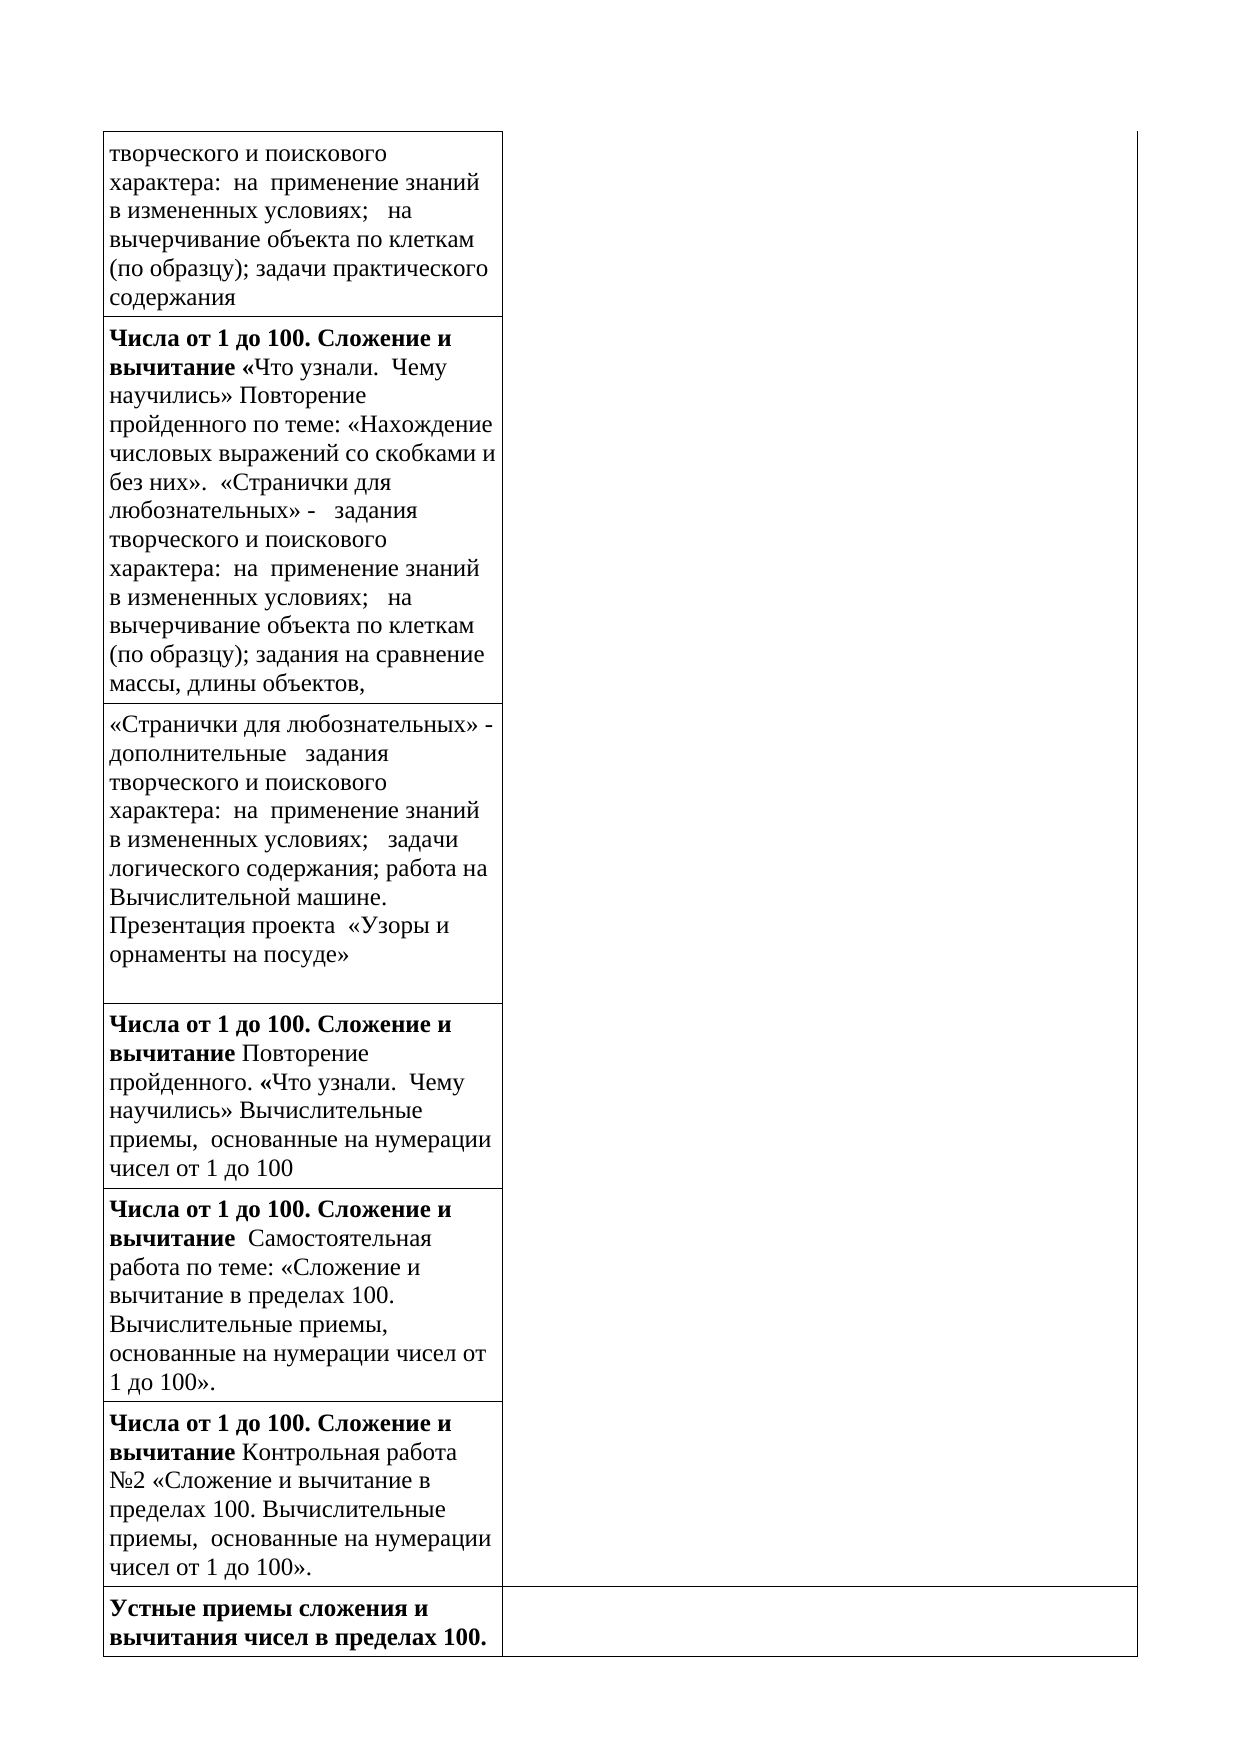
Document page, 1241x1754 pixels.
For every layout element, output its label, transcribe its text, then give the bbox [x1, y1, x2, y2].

table_cell Числа от 1 до 100. Сложение и вычитание Самостоятельная работа по теме: «Сложение и вычитание в пределах 100. Вычислительные приемы, основанные на нумерации чисел от 1 до 100». [104, 1189, 502, 1401]
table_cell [104, 132, 502, 316]
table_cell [104, 1587, 502, 1656]
table_cell Числа от 1 до 100. Сложение и вычитание Повторение пройденного. «Что узнали. Чему научились» Вычислительные приемы, основанные на нумерации чисел от 1 до 100 [104, 1004, 502, 1187]
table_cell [503, 1587, 1137, 1656]
table_cell «Странички для любознательных» - дополнительные задания творческого и поискового характера: на применение знаний в измененных условиях; задачи логического содержания; работа на Вычислительной машине. Презентация проекта «Узоры и орнаменты на посуде» [104, 704, 502, 1002]
table_cell Числа от 1 до 100. Сложение и вычитание Контрольная работа №2 «Сложение и вычитание в пределах 100. Вычислительные приемы, основанные на нумерации чисел от 1 до 100». [104, 1402, 502, 1586]
table_cell Числа от 1 до 100. Сложение и вычитание «Что узнали. Чему научились» Повторение пройденного по теме: «Нахождение числовых выражений со скобками и без них». «Странички для любознательных» - задания творческого и поискового характера: на применение знаний в измененных условиях; на вычерчивание объекта по клеткам (по образцу); задания на сравнение массы, длины объектов, [104, 317, 502, 702]
